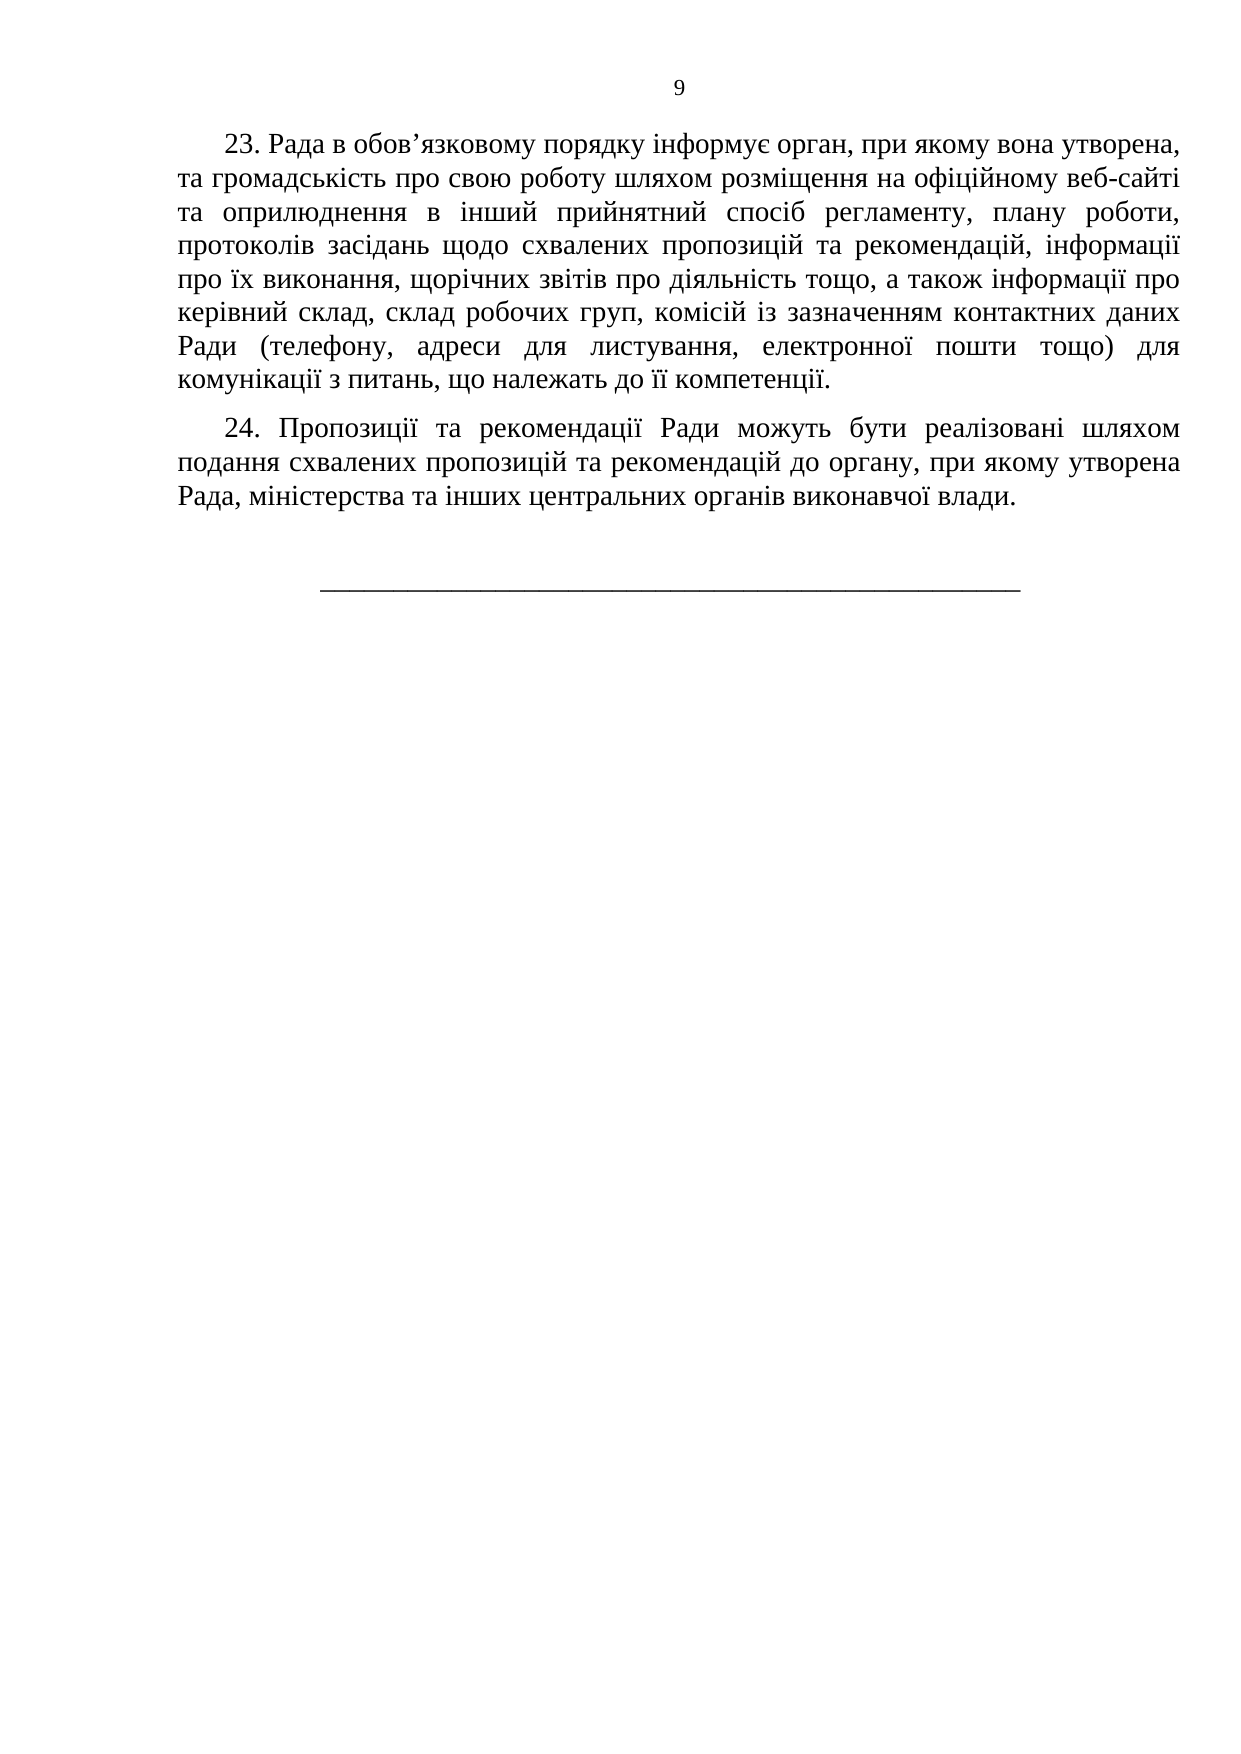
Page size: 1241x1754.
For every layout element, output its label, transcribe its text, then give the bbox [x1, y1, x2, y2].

text 23. Рада в обов’язковому порядку інформує орган, при якому вона утворена, та громадськість про свою роботу шляхом розміщення на офіційному веб-сайті та оприлюднення в інший прийнятний спосіб регламенту, плану роботи, протоколів засідань щодо схвалених пропозицій та рекомендацій, інформації про їх виконання, щорічних звітів про діяльність тощо, а також інформації про керівний склад, склад робочих груп, комісій із зазначенням контактних даних Ради (телефону, адреси для листування, електронної пошти тощо) для комунікації з питань, що належать до її компетенції. [177, 127, 1181, 395]
text ________________________________________________ [177, 561, 1163, 595]
text 24. Пропозиції та рекомендації Ради можуть бути реалізовані шляхом подання схвалених пропозицій та рекомендацій до органу, при якому утворена Рада, міністерства та інших центральних органів виконавчої влади. [177, 411, 1181, 511]
